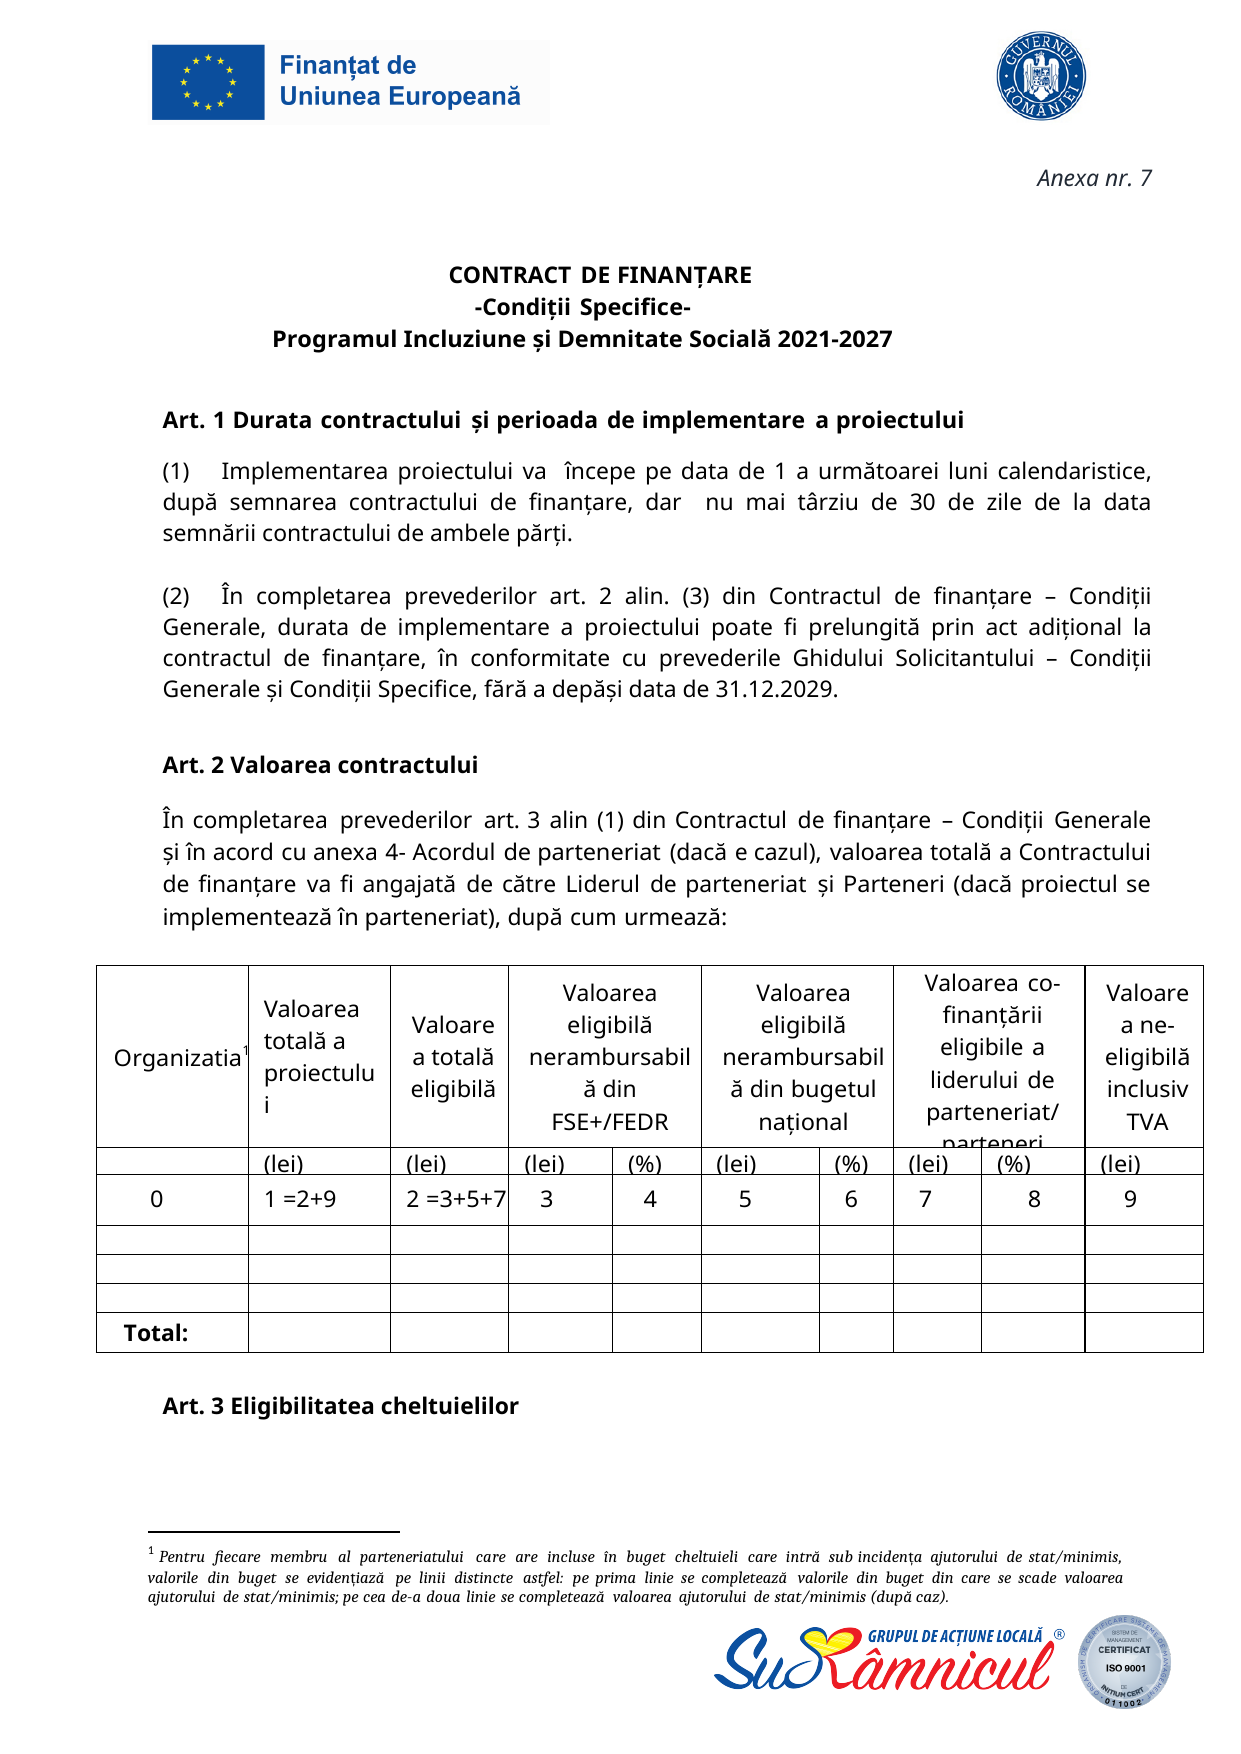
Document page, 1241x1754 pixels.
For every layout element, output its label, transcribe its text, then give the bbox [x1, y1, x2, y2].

table_cell 5 [702, 1175, 819, 1225]
table_cell [894, 1226, 981, 1254]
table_header Valoarea ne- eligibilă inclusiv TVA [1086, 966, 1203, 1147]
table_cell 6 [820, 1175, 893, 1225]
table_cell [509, 1226, 612, 1254]
table_cell [391, 1226, 508, 1254]
table_cell [820, 1284, 893, 1312]
table_cell 3 [509, 1175, 612, 1225]
table_cell [982, 1255, 1084, 1283]
table_cell (lei) [509, 1148, 612, 1174]
table_cell 0 [97, 1175, 248, 1225]
table_cell (lei) [391, 1148, 508, 1174]
text -Condiții Specifice- [162, 291, 1003, 322]
list Implementarea proiectului va începe pe data de 1 a următoarei luni calendaristice, după semnarea contractului de finanțare, dar nu mai târziu de 30 de zile de la data semnării contractului de ambele părți. [162, 455, 1153, 548]
table_cell [613, 1313, 701, 1352]
table_header Valoarea totală a proiectului [249, 966, 390, 1147]
table_cell 2 =3+5+7 [391, 1175, 508, 1225]
table_cell [509, 1313, 612, 1352]
table_header Valoarea eligibilă nerambursabilă din FSE+/FEDR [509, 966, 701, 1147]
table_cell [702, 1255, 819, 1283]
table_cell (%) [613, 1148, 701, 1174]
table_header Valoarea co- finanţării eligibile a liderului de parteneriat/ parteneri [894, 966, 1084, 1147]
table_cell [894, 1284, 981, 1312]
text Art. 2 Valoarea contractului [162, 757, 1152, 778]
table_cell [249, 1284, 390, 1312]
table_cell [613, 1226, 701, 1254]
table_cell [982, 1284, 1084, 1312]
picture [1075, 1613, 1175, 1713]
picture [147, 40, 550, 125]
table_cell [820, 1255, 893, 1283]
table_cell [820, 1313, 893, 1352]
text Anexa nr. 7 [148, 162, 1152, 193]
table_cell [820, 1226, 893, 1254]
table_cell [249, 1255, 390, 1283]
table_cell (%) [820, 1148, 893, 1174]
table_cell [702, 1313, 819, 1352]
table_cell [894, 1313, 981, 1352]
table_cell 7 [894, 1175, 981, 1225]
table_cell 8 [982, 1175, 1084, 1225]
table_cell [249, 1226, 390, 1254]
table_cell [982, 1313, 1084, 1352]
table_header Valoarea totală eligibilă [391, 966, 508, 1147]
table_cell [97, 1226, 248, 1254]
table_cell [702, 1284, 819, 1312]
table_cell [894, 1255, 981, 1283]
table_cell 4 [613, 1175, 701, 1225]
table_cell [1086, 1284, 1203, 1312]
picture [992, 25, 1093, 125]
table_cell Total: [97, 1313, 248, 1352]
table_cell [613, 1284, 701, 1312]
table_cell [702, 1226, 819, 1254]
text Programul Incluziune și Demnitate Socială 2021-2027 [162, 323, 1003, 354]
table_cell [613, 1255, 701, 1283]
table_cell [97, 1284, 248, 1312]
text În completarea prevederilor art. 3 alin (1) din Contractul de finanţare – Condiţii Generale și în acord cu anexa 4- Acordul de parteneriat (dacă e cazul), valoarea totală a Contractului de finanțare va fi angajată de către Liderul de parteneriat și Parteneri (dacă proiectul se implementează în parteneriat), după cum urmează: [162, 804, 1152, 932]
table_cell (lei) [1086, 1148, 1203, 1174]
table_cell (lei) [249, 1148, 390, 1174]
table_cell [509, 1284, 612, 1312]
table_cell [982, 1226, 1084, 1254]
table_cell [97, 1255, 248, 1283]
table_cell [509, 1255, 612, 1283]
table_cell [391, 1313, 508, 1352]
table_cell [1086, 1313, 1203, 1352]
table_header Organizatia [97, 966, 248, 1147]
table_cell [391, 1284, 508, 1312]
table_cell 9 [1086, 1175, 1203, 1225]
picture [700, 1609, 1068, 1708]
table_cell [249, 1313, 390, 1352]
table_cell [1086, 1226, 1203, 1254]
table_cell (lei) [894, 1148, 981, 1174]
table_header Valoarea eligibilă nerambursabilă din bugetul naţional [702, 966, 893, 1147]
list În completarea prevederilor art. 2 alin. (3) din Contractul de finanțare – Condiții Generale, durata de implementare a proiectului poate fi prelungită prin act adițional la contractul de finanțare, în conformitate cu prevederile Ghidului Solicitantului – Condiții Generale și Condiții Specifice, fără a depăși data de 31.12.2029. [162, 580, 1153, 705]
table_cell (lei) [702, 1148, 819, 1174]
table_cell [1086, 1255, 1203, 1283]
table_cell [97, 1148, 248, 1174]
table_cell (%) [982, 1148, 1084, 1174]
table_cell [391, 1255, 508, 1283]
text Art. 1 Durata contractului şi perioada de implementare a proiectului [162, 409, 1157, 432]
text Art. 3 Eligibilitatea cheltuielilor [162, 1398, 1152, 1419]
text CONTRACT DE FINANȚARE [162, 259, 1038, 290]
table_cell 1 =2+9 [249, 1175, 390, 1225]
